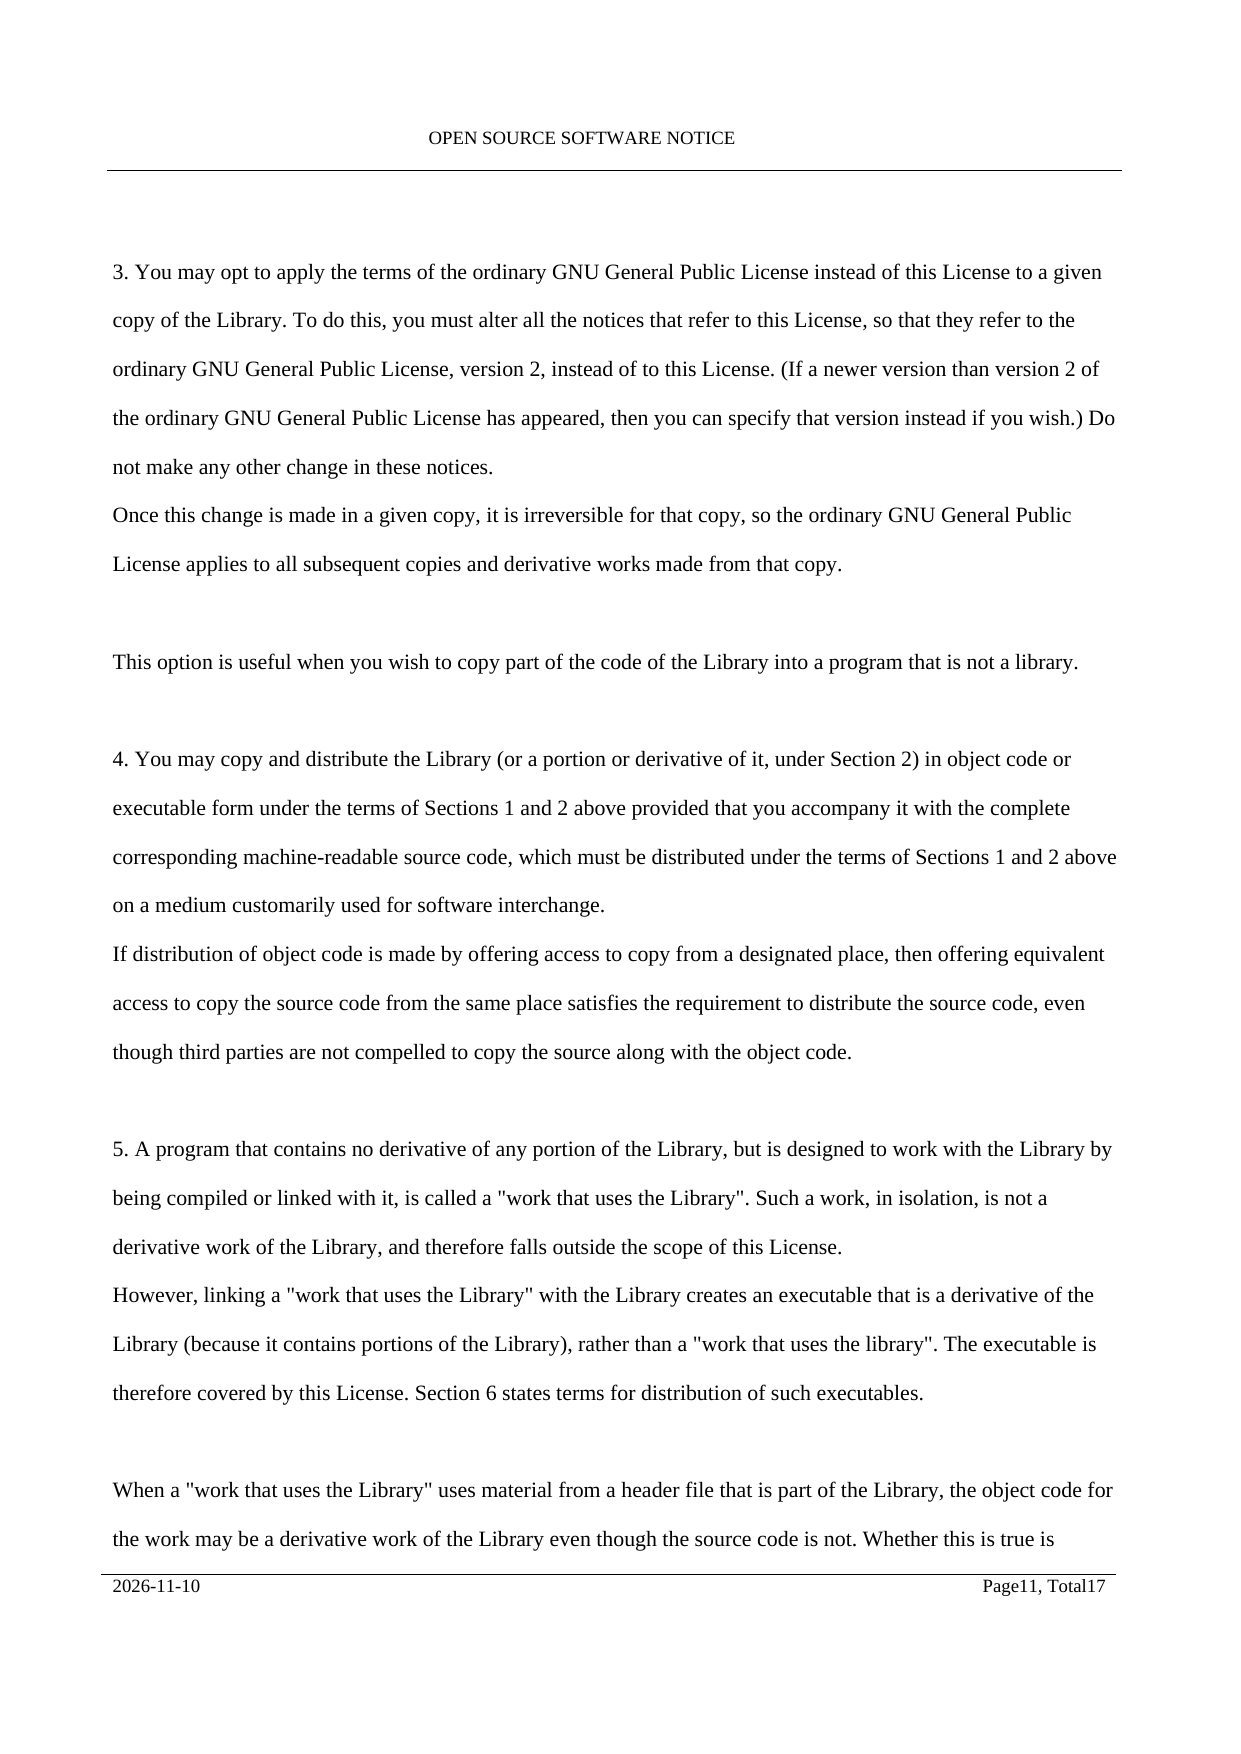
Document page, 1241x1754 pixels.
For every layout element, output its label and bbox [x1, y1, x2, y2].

text [112, 206, 1128, 1555]
